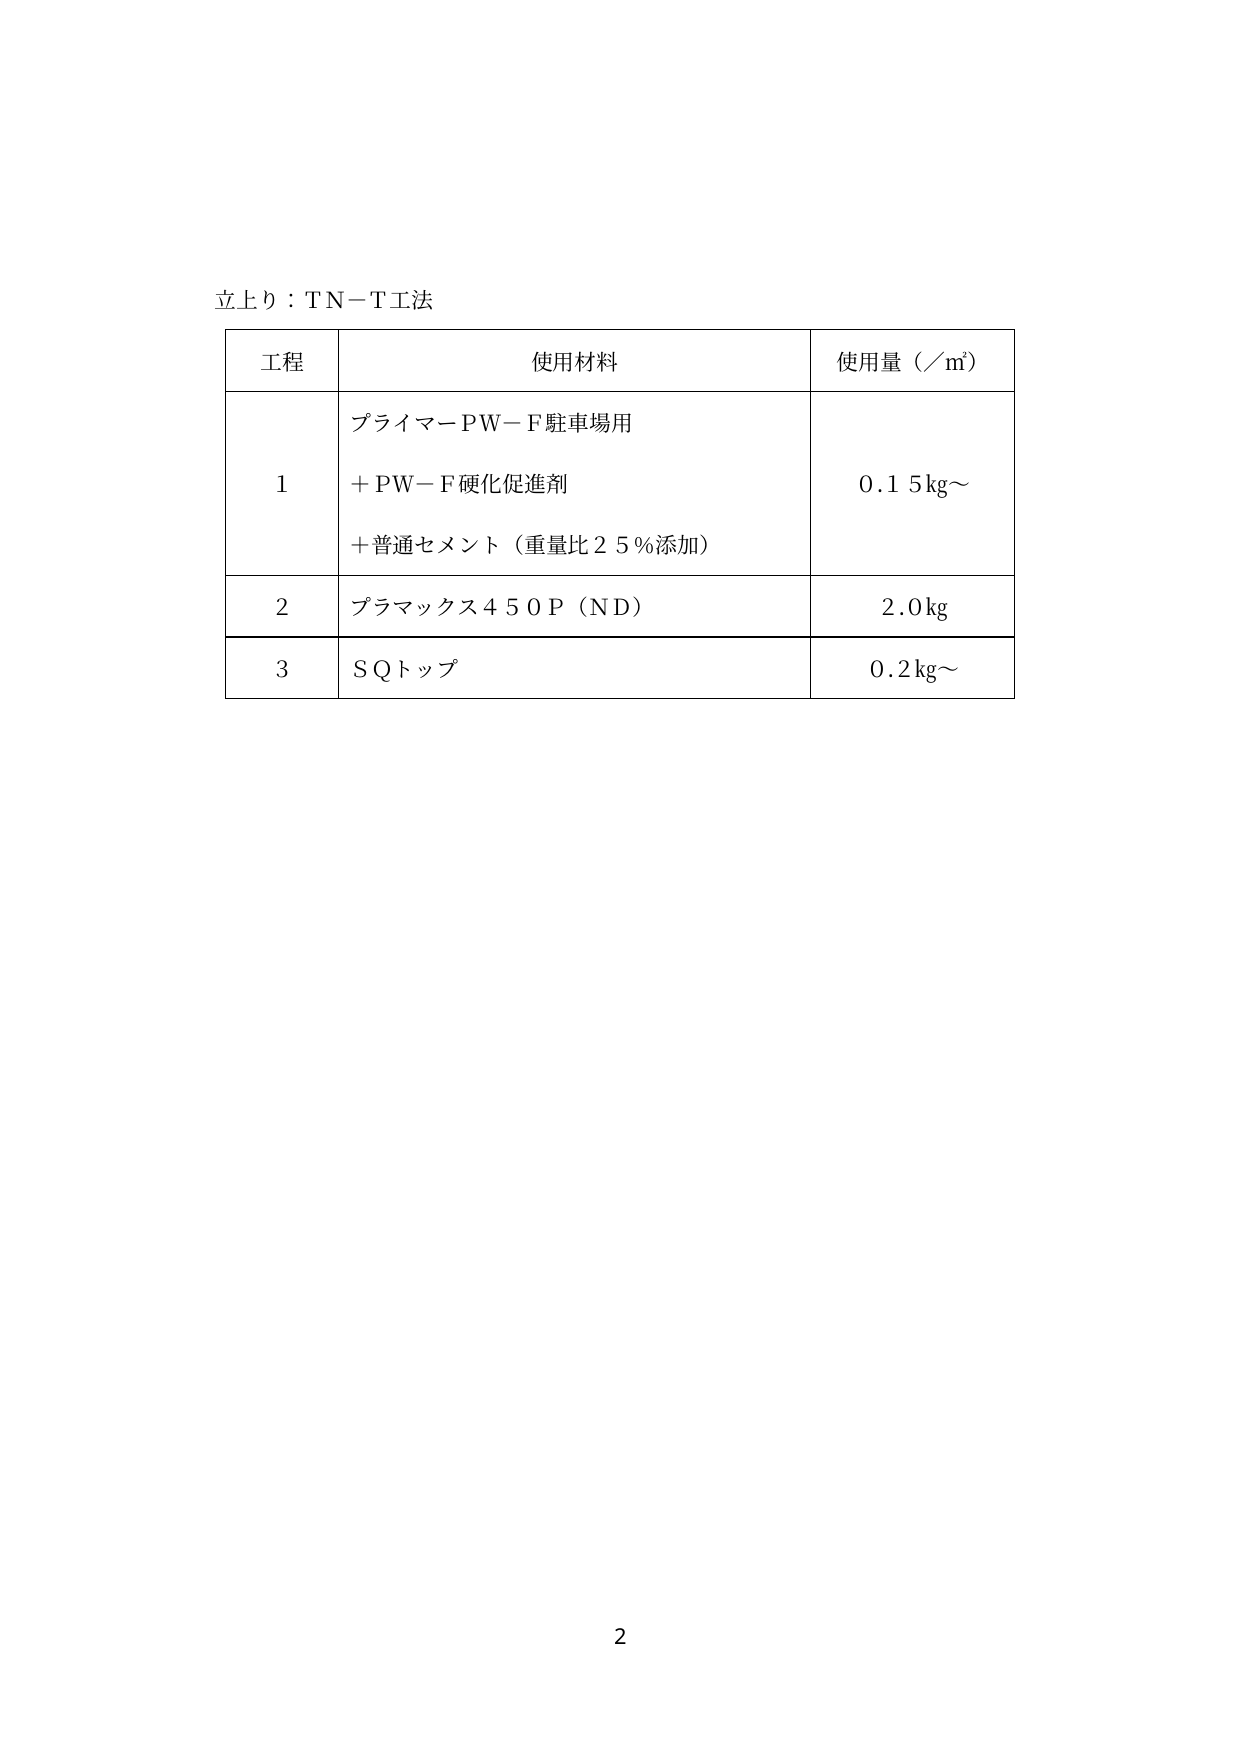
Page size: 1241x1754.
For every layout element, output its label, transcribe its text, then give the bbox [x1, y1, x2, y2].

table_cell ＳＱトップ [339, 638, 810, 698]
table_cell ０.２㎏～ [811, 638, 1014, 698]
table_header 使用量（／㎡） [811, 330, 1014, 391]
table_cell １ [226, 392, 338, 574]
table_cell ３ [226, 638, 338, 698]
table_header 工程 [226, 330, 338, 391]
table_cell プライマーＰＷ－Ｆ駐車場用 ＋ＰＷ－Ｆ硬化促進剤 ＋普通セメント（重量比２５％添加） [339, 392, 810, 574]
table_cell プラマックス４５０Ｐ（ＮＤ） [339, 576, 810, 636]
text 立上り：ＴＮ－Ｔ工法 [214, 268, 1063, 329]
table_header 使用材料 [339, 330, 810, 391]
table_cell ０.１５㎏～ [811, 392, 1014, 574]
table_cell ２ [226, 576, 338, 636]
table_cell ２.０㎏ [811, 576, 1014, 636]
